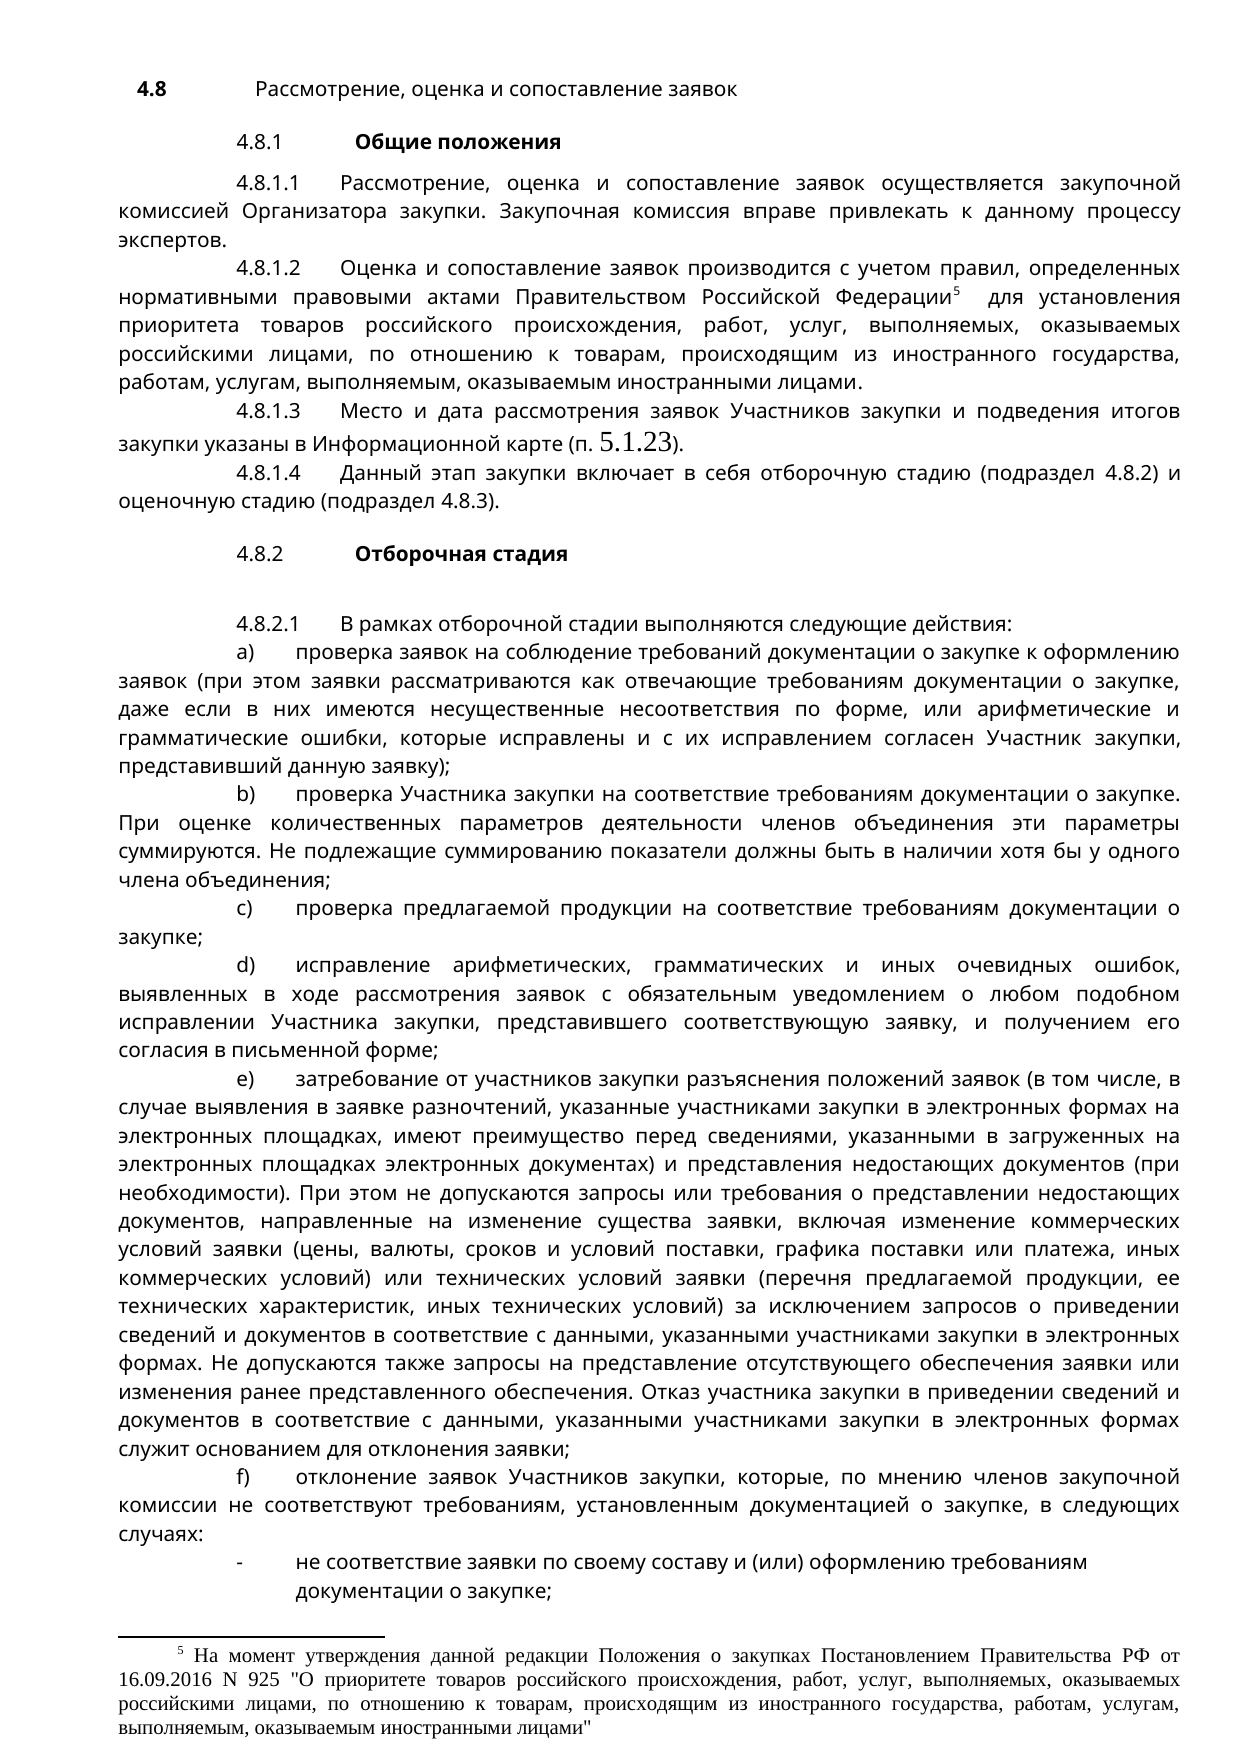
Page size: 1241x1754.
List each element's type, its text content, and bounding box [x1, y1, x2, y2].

list отклонение заявок Участников закупки, которые, по мнению членов закупочной комиссии не соответствуют требованиям, установленным документацией о закупке, в следующих случаях: [118, 1462, 1181, 1547]
list не соответствие заявки по своему составу и (или) оформлению требованиям документации о закупке; [236, 1547, 1181, 1604]
list затребование от участников закупки разъяснения положений заявок (в том числе, в случае выявления в заявке разночтений, указанные участниками закупки в электронных формах на электронных площадках, имеют преимущество перед сведениями, указанными в загруженных на электронных площадках электронных документах) и представления недостающих документов (при необходимости). При этом не допускаются запросы или требования о представлении недостающих документов, направленные на изменение существа заявки, включая изменение коммерческих условий заявки (цены, валюты, сроков и условий поставки, графика поставки или платежа, иных коммерческих условий) или технических условий заявки (перечня предлагаемой продукции, ее технических характеристик, иных технических условий) за исключением запросов о приведении сведений и документов в соответствие с данными, указанными участниками закупки в электронных формах. Не допускаются также запросы на представление отсутствующего обеспечения заявки или изменения ранее представленного обеспечения. Отказ участника закупки в приведении сведений и документов в соответствие с данными, указанными участниками закупки в электронных формах служит основанием для отклонения заявки; [118, 1064, 1181, 1462]
list В рамках отборочной стадии выполняются следующие действия: [118, 609, 1181, 637]
list Общие положения [236, 127, 1181, 156]
list проверка заявок на соблюдение требований документации о закупке к оформлению заявок (при этом заявки рассматриваются как отвечающие требованиям документации о закупке, даже если в них имеются несущественные несоответствия по форме, или арифметические и грамматические ошибки, которые исправлены и с их исправлением согласен Участник закупки, представивший данную заявку); [118, 637, 1181, 779]
list Место и дата рассмотрения заявок Участников закупки и подведения итогов закупки указаны в Информационной карте (п. 5.1.23). [118, 396, 1181, 458]
list Данный этап закупки включает в себя отборочную стадию (подраздел 4.8.2) и оценочную стадию (подраздел 4.8.3). [118, 458, 1181, 514]
list Оценка и сопоставление заявок производится с учетом правил, определенных нормативными правовыми актами Правительством Российской Федерации для установления приоритета товаров российского происхождения, работ, услуг, выполняемых, оказываемых российскими лицами, по отношению к товарам, происходящим из иностранного государства, работам, услугам, выполняемым, оказываемым иностранными лицами. [118, 253, 1181, 396]
list Отборочная стадия [236, 539, 1181, 568]
list проверка Участника закупки на соответствие требованиям документации о закупке. При оценке количественных параметров деятельности членов объединения эти параметры суммируются. Не подлежащие суммированию показатели должны быть в наличии хотя бы у одного члена объединения; [118, 779, 1181, 893]
list проверка предлагаемой продукции на соответствие требованиям документации о закупке; [118, 893, 1181, 950]
list Рассмотрение, оценка и сопоставление заявок осуществляется закупочной комиссией Организатора закупки. Закупочная комиссия вправе привлекать к данному процессу экспертов. [118, 168, 1181, 253]
list исправление арифметических, грамматических и иных очевидных ошибок, выявленных в ходе рассмотрения заявок с обязательным уведомлением о любом подобном исправлении Участника закупки, представившего соответствующую заявку, и получением его согласия в письменной форме; [118, 950, 1181, 1064]
subtitle Рассмотрение, оценка и сопоставление заявок [137, 74, 1181, 102]
